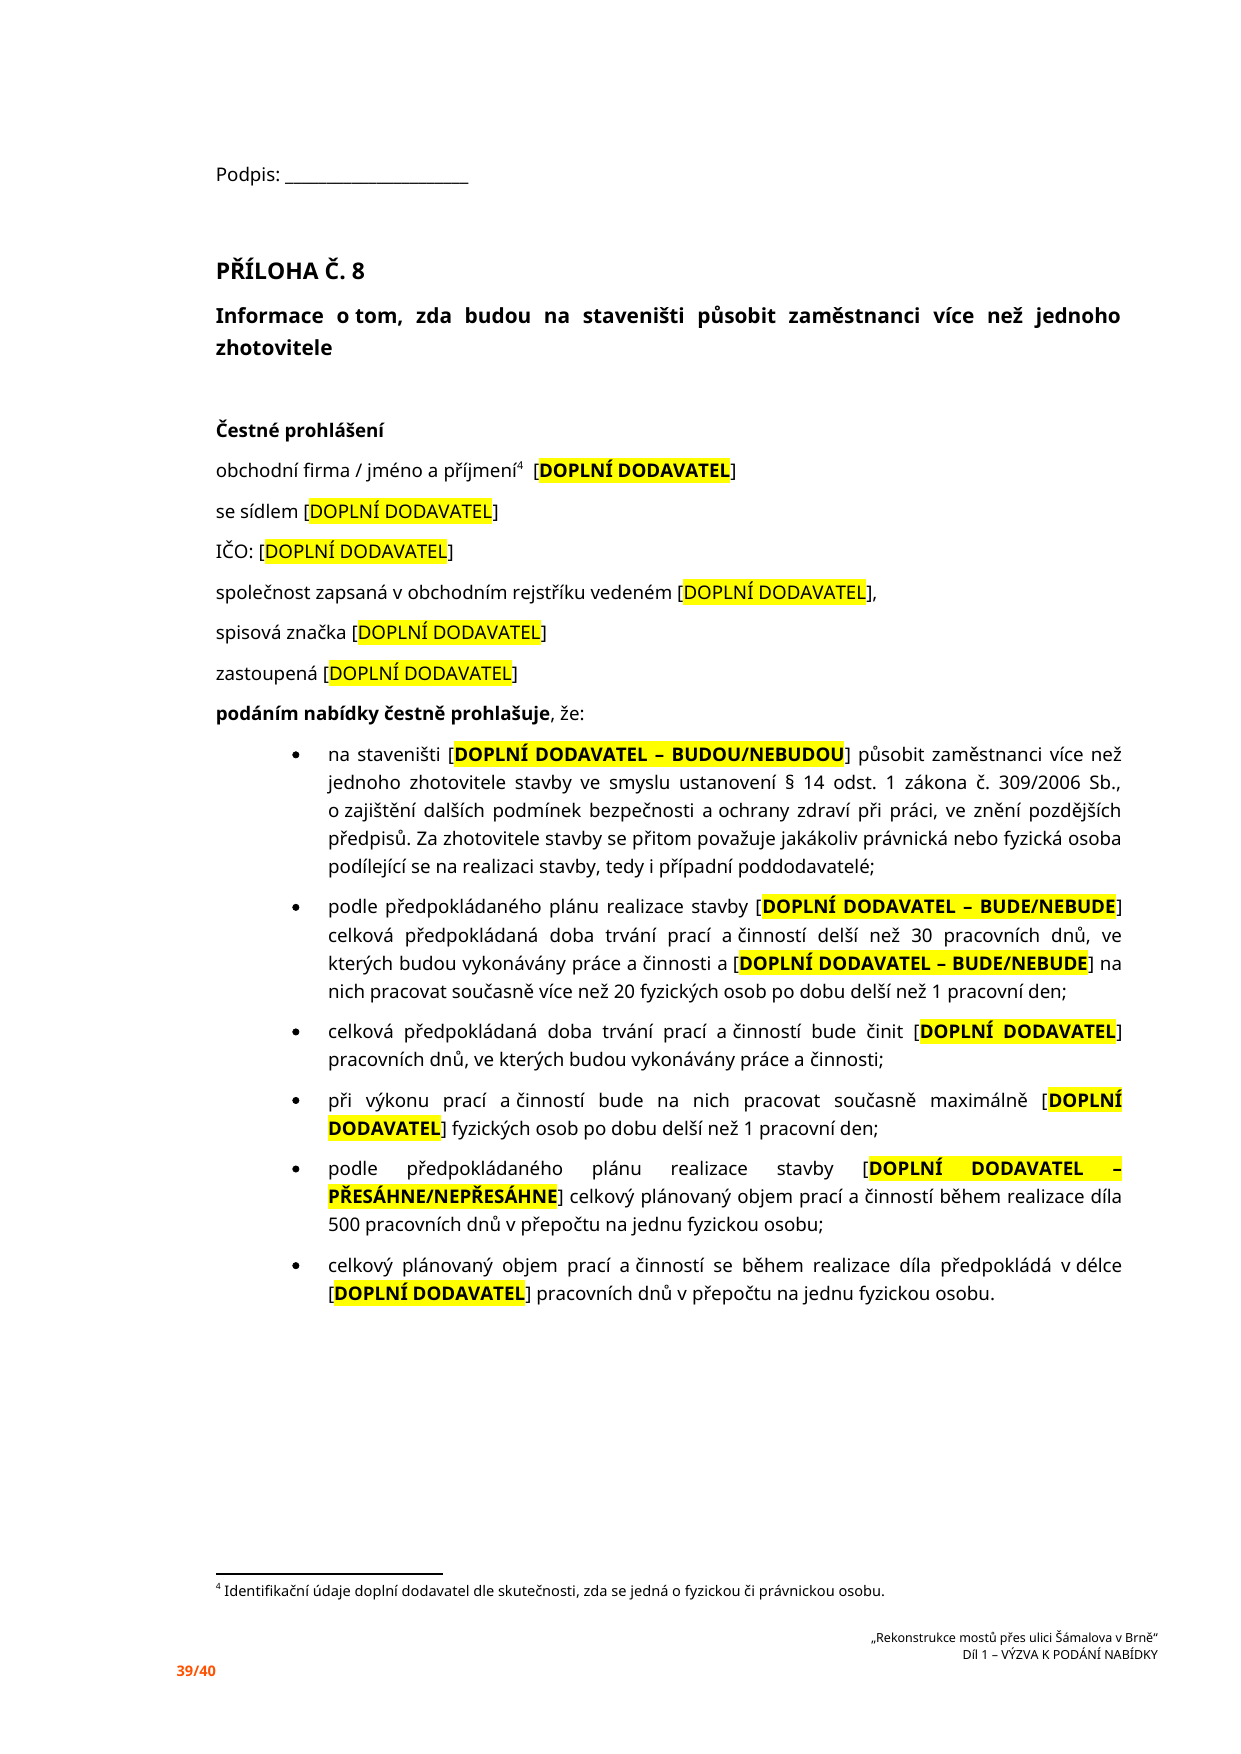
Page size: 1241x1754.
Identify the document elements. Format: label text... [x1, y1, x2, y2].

text obchodní firma / jméno a příjmení [DOPLNÍ DODAVATEL] [730, 458, 1122, 483]
text Příloha č. 8 [216, 255, 1122, 286]
text Podpis: ______________________ [216, 161, 1122, 187]
text na staveništi [DOPLNÍ DODAVATEL – BUDOU/NEBUDOU] působit zaměstnanci více než jednoho zhotovitele stavby ve smyslu ustanovení § 14 odst. 1 zákona č. 309/2006 Sb., o zajištění dalších podmínek bezpečnosti a ochrany zdraví při práci, ve znění pozdějších předpisů. Za zhotovitele stavby se přitom považuje jakákoliv právnická nebo fyzická osoba podílející se na realizaci stavby, tedy i případní poddodavatelé; [292, 741, 1122, 879]
text se sídlem [DOPLNÍ DODAVATEL] [492, 498, 1122, 524]
text zastoupená [DOPLNÍ DODAVATEL] [216, 660, 329, 686]
text obchodní firma / jméno a příjmení [DOPLNÍ DODAVATEL] [216, 458, 539, 483]
text spisová značka [DOPLNÍ DODAVATEL] [541, 620, 1122, 645]
text se sídlem [DOPLNÍ DODAVATEL] [216, 498, 309, 524]
text společnost zapsaná v obchodním rejstříku vedeném [DOPLNÍ DODAVATEL], [866, 579, 1122, 605]
text podle předpokládaného plánu realizace stavby [DOPLNÍ DODAVATEL – BUDE/NEBUDE] celková předpokládaná doba trvání prací a činností delší než 30 pracovních dnů, ve kterých budou vykonávány práce a činnosti a [DOPLNÍ DODAVATEL – BUDE/NEBUDE] na nich pracovat současně více než 20 fyzických osob po dobu delší než 1 pracovní den; [292, 894, 1122, 1003]
text podle předpokládaného plánu realizace stavby [DOPLNÍ DODAVATEL – PŘESÁHNE/NEPŘESÁHNE] celkový plánovaný objem prací a činností během realizace díla 500 pracovních dnů v přepočtu na jednu fyzickou osobu; [292, 1156, 1122, 1237]
text společnost zapsaná v obchodním rejstříku vedeném [DOPLNÍ DODAVATEL], [216, 579, 683, 605]
text IČO: [DOPLNÍ DODAVATEL] [447, 539, 1122, 564]
text podáním nabídky čestně prohlašuje, že: [216, 701, 1122, 726]
text Čestné prohlášení [216, 417, 1122, 443]
text Informace o tom, zda budou na staveništi působit zaměstnanci více než jednoho zhotovitele [216, 302, 1122, 361]
text zastoupená [DOPLNÍ DODAVATEL] [512, 660, 1122, 686]
text spisová značka [DOPLNÍ DODAVATEL] [216, 620, 358, 645]
text celkový plánovaný objem prací a činností se během realizace díla předpokládá v délce [DOPLNÍ DODAVATEL] pracovních dnů v přepočtu na jednu fyzickou osobu. [292, 1252, 1122, 1306]
text při výkonu prací a činností bude na nich pracovat současně maximálně [DOPLNÍ DODAVATEL] fyzických osob po dobu delší než 1 pracovní den; [292, 1087, 1122, 1141]
text celková předpokládaná doba trvání prací a činností bude činit [DOPLNÍ DODAVATEL] pracovních dnů, ve kterých budou vykonávány práce a činnosti; [292, 1018, 1122, 1072]
